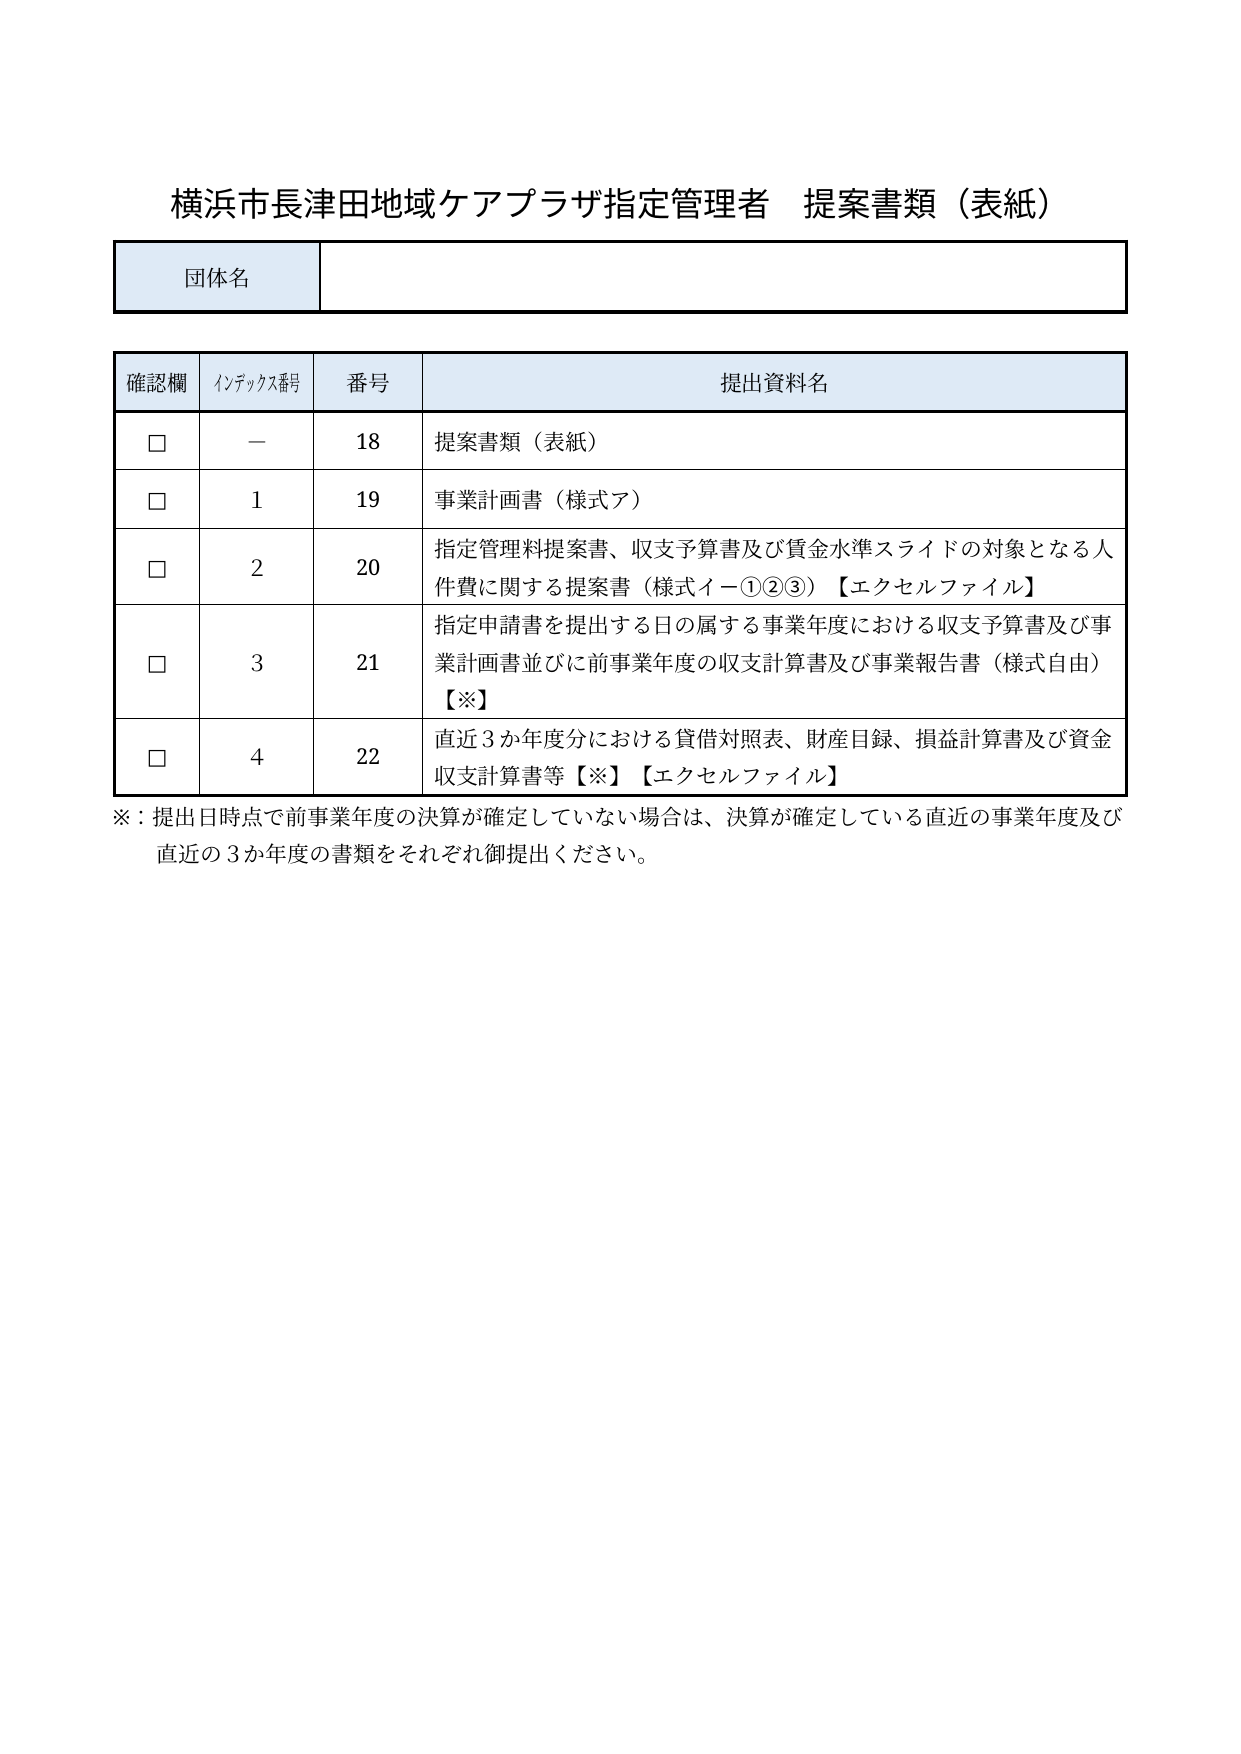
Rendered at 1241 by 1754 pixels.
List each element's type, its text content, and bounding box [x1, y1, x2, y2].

table_header インデックス番号 [200, 354, 313, 410]
table_cell 22 [314, 719, 422, 794]
table_header 番号 [314, 354, 422, 410]
table_cell ２ [200, 529, 313, 604]
text 横浜市長津田地域ケアプラザ指定管理者 提案書類（表紙） [112, 164, 1128, 239]
table_cell 指定申請書を提出する日の属する事業年度における収支予算書及び事業計画書並びに前事業年度の収支計算書及び事業報告書（様式自由）【※】 [423, 605, 1125, 718]
table_cell [116, 605, 199, 718]
table_header 確認欄 [116, 354, 199, 410]
table_cell ４ [200, 719, 313, 794]
table_cell 21 [314, 605, 422, 718]
table_cell ３ [200, 605, 313, 718]
table_cell 18 [314, 413, 422, 469]
table_cell [116, 470, 199, 528]
table_cell [116, 719, 199, 794]
text ※：提出日時点で前事業年度の決算が確定していない場合は、決算が確定している直近の事業年度及び直近の３か年度の書類をそれぞれ御提出ください。 [112, 797, 1128, 872]
table_cell 20 [314, 529, 422, 604]
table_cell 提案書類（表紙） [423, 413, 1125, 469]
table_cell － [200, 413, 313, 469]
table_cell 直近３か年度分における貸借対照表、財産目録、損益計算書及び資金収支計算書等【※】【エクセルファイル】 [423, 719, 1125, 794]
table_cell 19 [314, 470, 422, 528]
table_cell １ [200, 470, 313, 528]
table_cell 指定管理料提案書、収支予算書及び賃金水準スライドの対象となる人件費に関する提案書（様式イ－①②③）【エクセルファイル】 [423, 529, 1125, 604]
table_header 団体名 [116, 243, 319, 310]
table_cell 事業計画書（様式ア） [423, 470, 1125, 528]
table_cell [116, 529, 199, 604]
table_cell [116, 413, 199, 469]
table_header 提出資料名 [423, 354, 1125, 410]
table_header [321, 243, 1125, 310]
